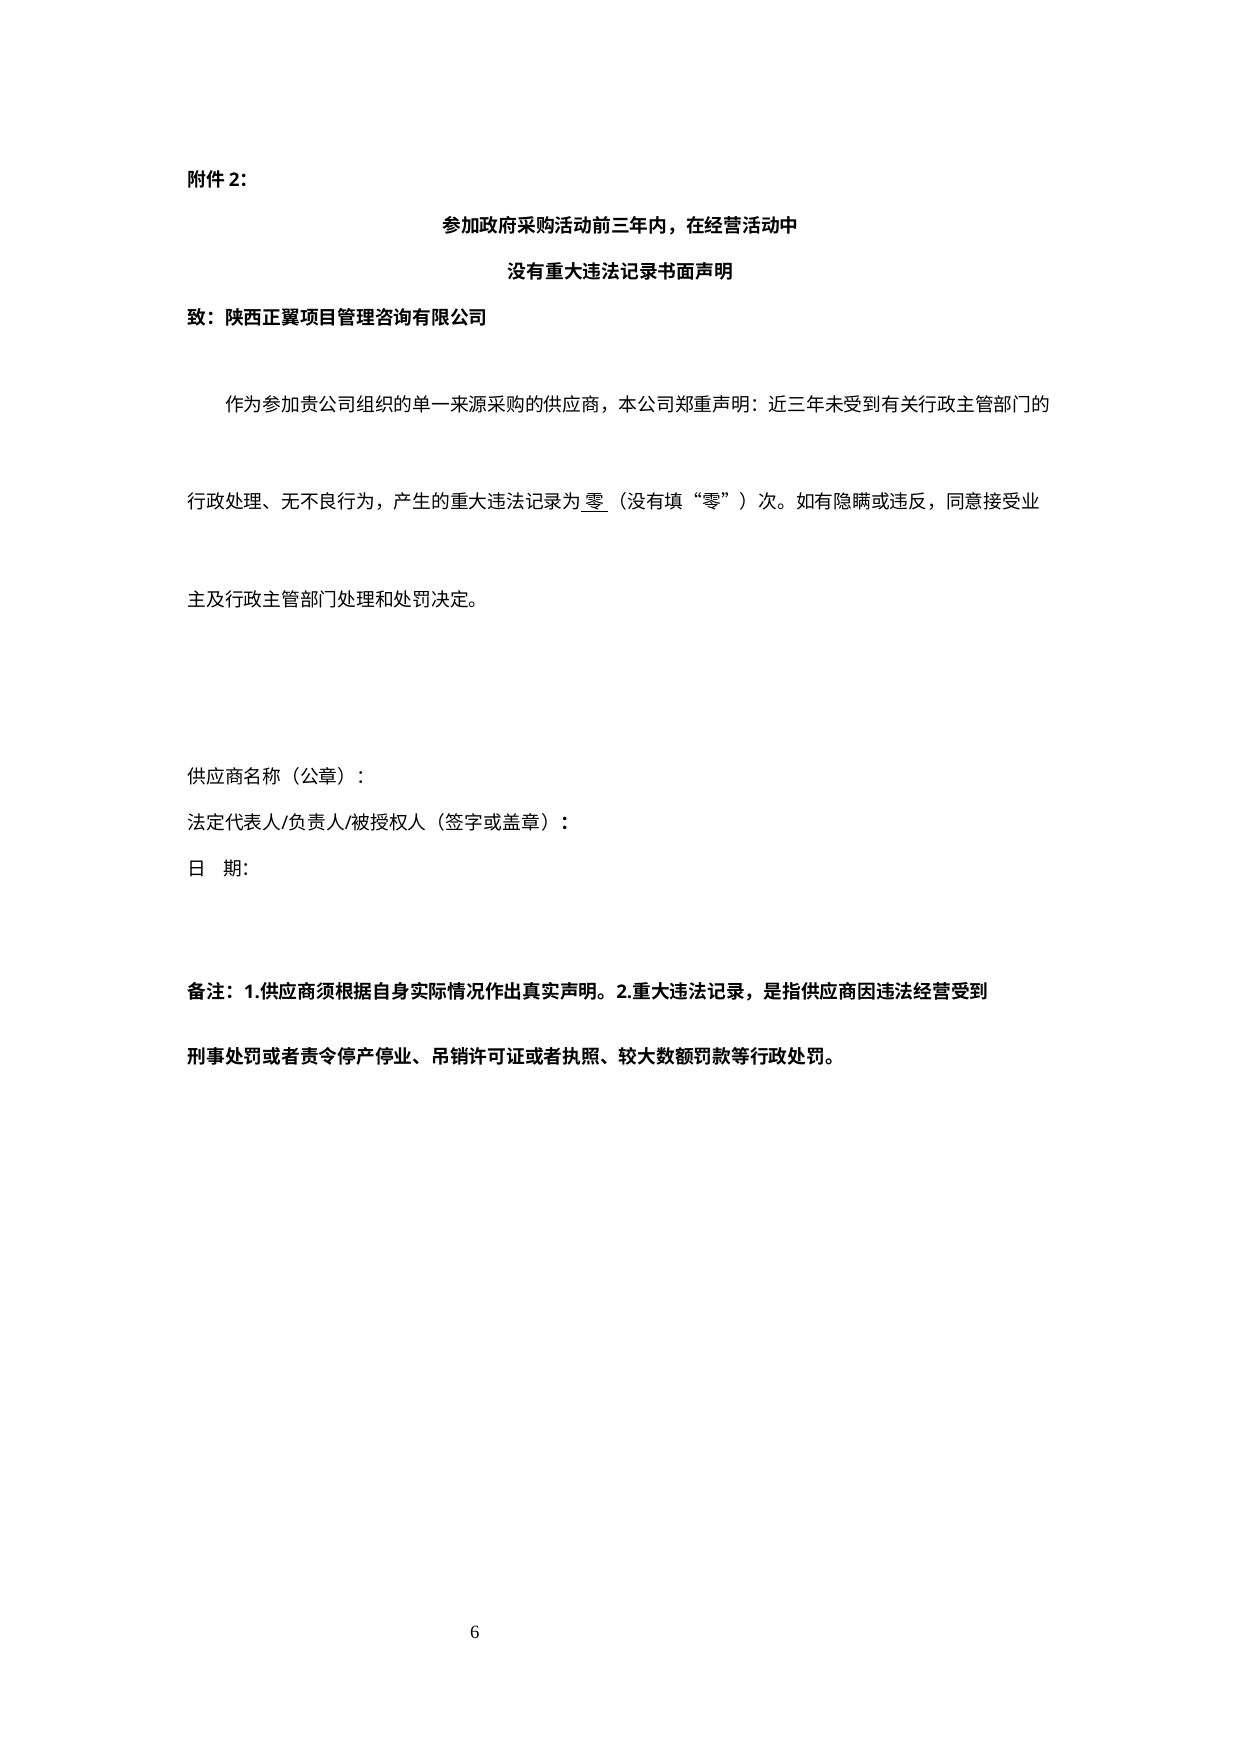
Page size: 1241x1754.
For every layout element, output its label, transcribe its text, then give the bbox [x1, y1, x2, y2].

text 附件2： [187, 162, 1053, 194]
text 法定代表人/负责人/被授权人（签字或盖章）： [187, 805, 1053, 838]
text 日 期： [187, 851, 1053, 884]
text 致：陕西正翼项目管理咨询有限公司 [187, 300, 1053, 333]
text 参加政府采购活动前三年内，在经营活动中 [187, 208, 1053, 241]
text 供应商名称（公章）： [187, 759, 1053, 792]
text 备注：1.供应商须根据自身实际情况作出真实声明。2.重大违法记录，是指供应商因违法经营受到刑事处罚或者责令停产停业、吊销许可证或者执照、较大数额罚款等行政处罚。 [187, 974, 988, 1071]
text 作为参加贵公司组织的单一来源采购的供应商，本公司郑重声明：近三年未受到有关行政主管部门的行政处理、无不良行为，产生的重大违法记录为 零 （没有填“零”）次。如有隐瞒或违反，同意接受业主及行政主管部门处理和处罚决定。 [187, 387, 1053, 614]
text 没有重大违法记录书面声明 [187, 254, 1053, 287]
